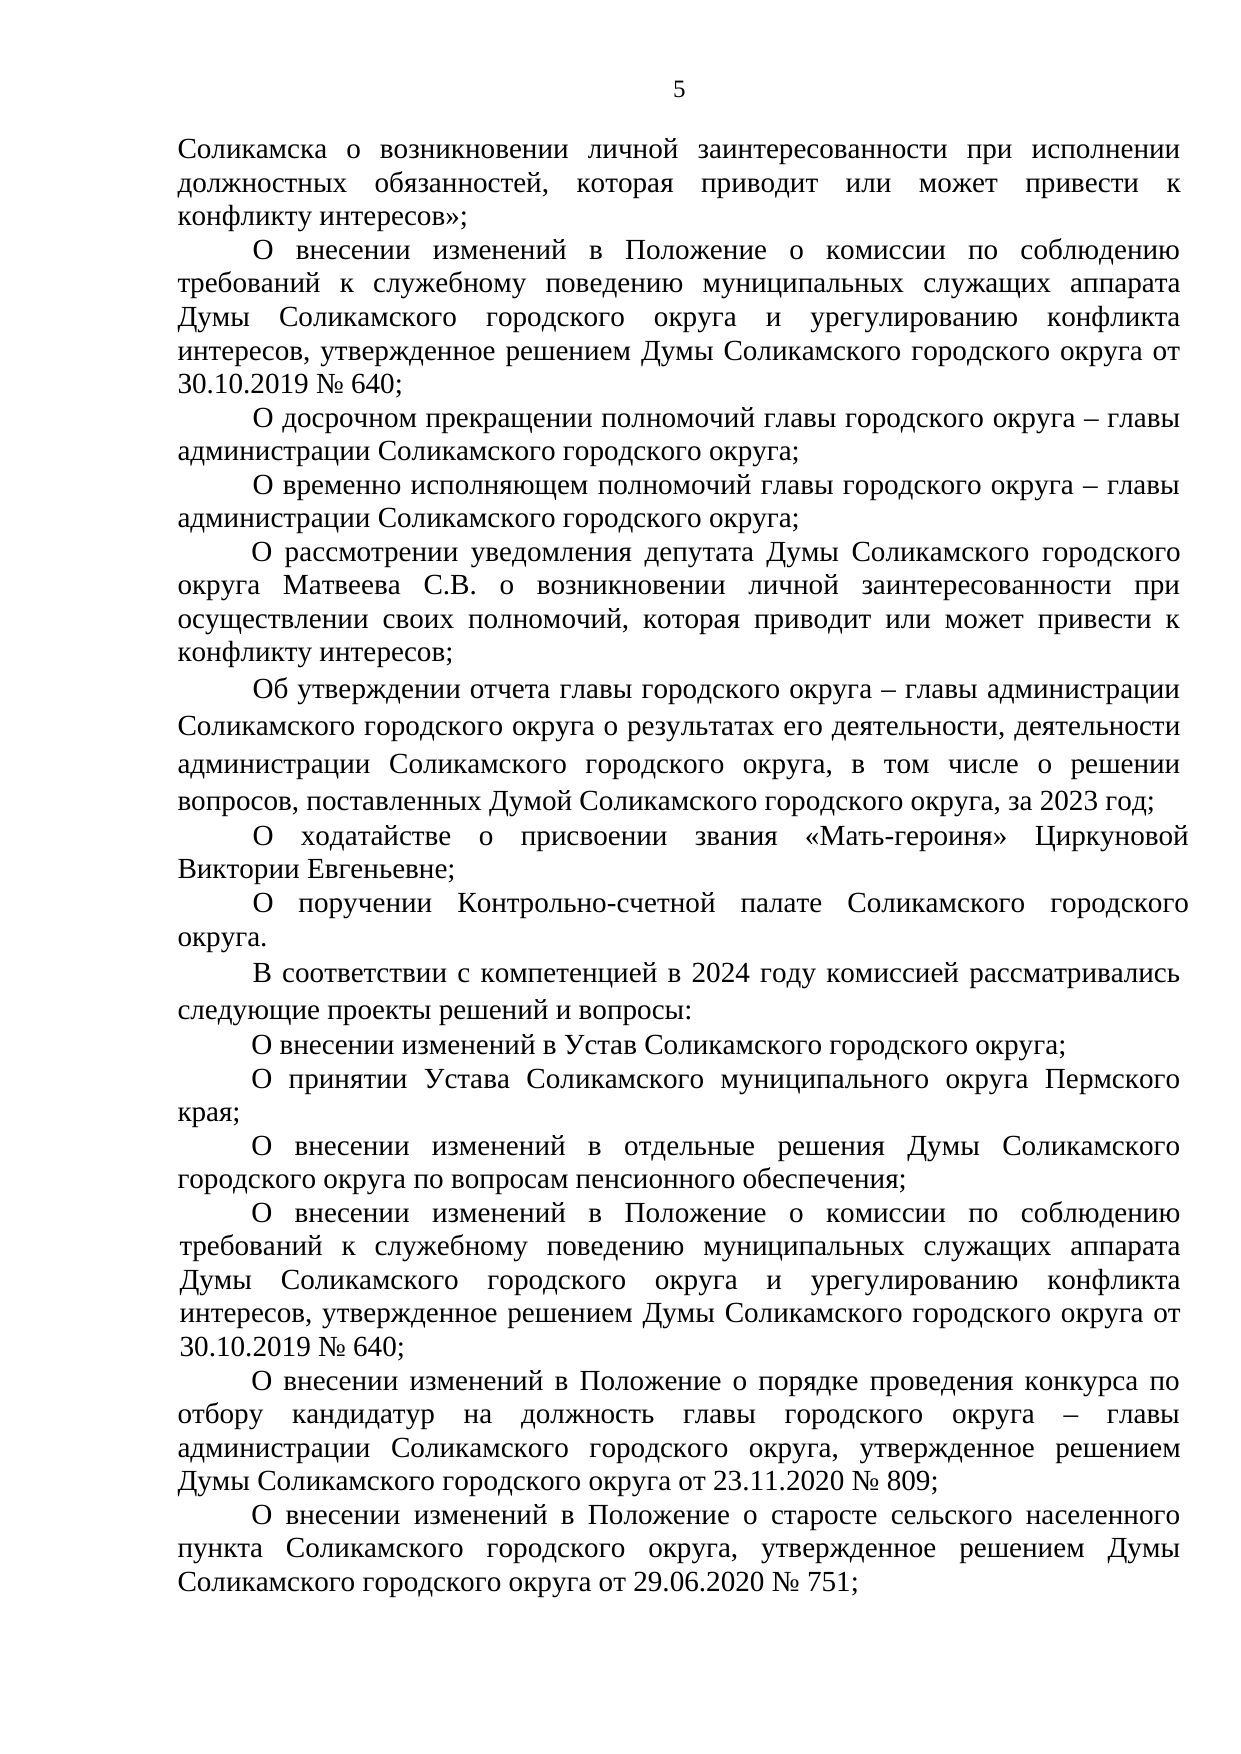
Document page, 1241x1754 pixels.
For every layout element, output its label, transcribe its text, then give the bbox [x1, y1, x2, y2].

text О рассмотрении уведомления депутата Думы Соликамского городского округа Матвеева С.В. о возникновении личной заинтересованности при осуществлении своих полномочий, которая приводит или может привести к конфликту интересов; [177, 534, 1181, 668]
text О ходатайстве о присвоении звания «Мать-героиня» Циркуновой Виктории Евгеньевне; [177, 818, 1190, 885]
text В соответствии с компетенцией в 2024 году комиссией рассматривались следующие проекты решений и вопросы: [177, 952, 1181, 1027]
text О внесении изменений в Положение о порядке проведения конкурса по отбору кандидатур на должность главы городского округа – главы администрации Соликамского городского округа, утвержденное решением Думы Соликамского городского округа от 23.11.2020 № 809; [177, 1363, 1181, 1497]
text О внесении изменений в Положение о старосте сельского населенного пункта Соликамского городского округа, утвержденное решением Думы Соликамского городского округа от 29.06.2020 № 751; [177, 1497, 1181, 1597]
text О временно исполняющем полномочий главы городского округа – главы администрации Соликамского городского округа; [177, 467, 1181, 534]
text О досрочном прекращении полномочий главы городского округа – главы администрации Соликамского городского округа; [177, 400, 1181, 467]
text О внесении изменений в Устав Соликамского городского округа; [177, 1027, 1181, 1061]
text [177, 131, 1181, 232]
text О внесении изменений в Положение о комиссии по соблюдению требований к служебному поведению муниципальных служащих аппарата Думы Соликамского городского округа и урегулированию конфликта интересов, утвержденное решением Думы Соликамского городского округа от 30.10.2019 № 640; [179, 1195, 1181, 1363]
text О внесении изменений в отдельные решения Думы Соликамского городского округа по вопросам пенсионного обеспечения; [177, 1128, 1181, 1195]
text О принятии Устава Соликамского муниципального округа Пермского края; [177, 1061, 1181, 1128]
text О внесении изменений в Положение о комиссии по соблюдению требований к служебному поведению муниципальных служащих аппарата Думы Соликамского городского округа и урегулированию конфликта интересов, утвержденное решением Думы Соликамского городского округа от 30.10.2019 № 640; [177, 232, 1181, 400]
text О поручении Контрольно-счетной палате Соликамского городского округа. [177, 885, 1190, 952]
text Об утверждении отчета главы городского округа – главы администрации Соликамского городского округа о результатах его деятельности, деятельности администрации Соликамского городского округа, в том числе о решении вопросов, поставленных Думой Соликамского городского округа, за 2023 год; [177, 668, 1181, 818]
